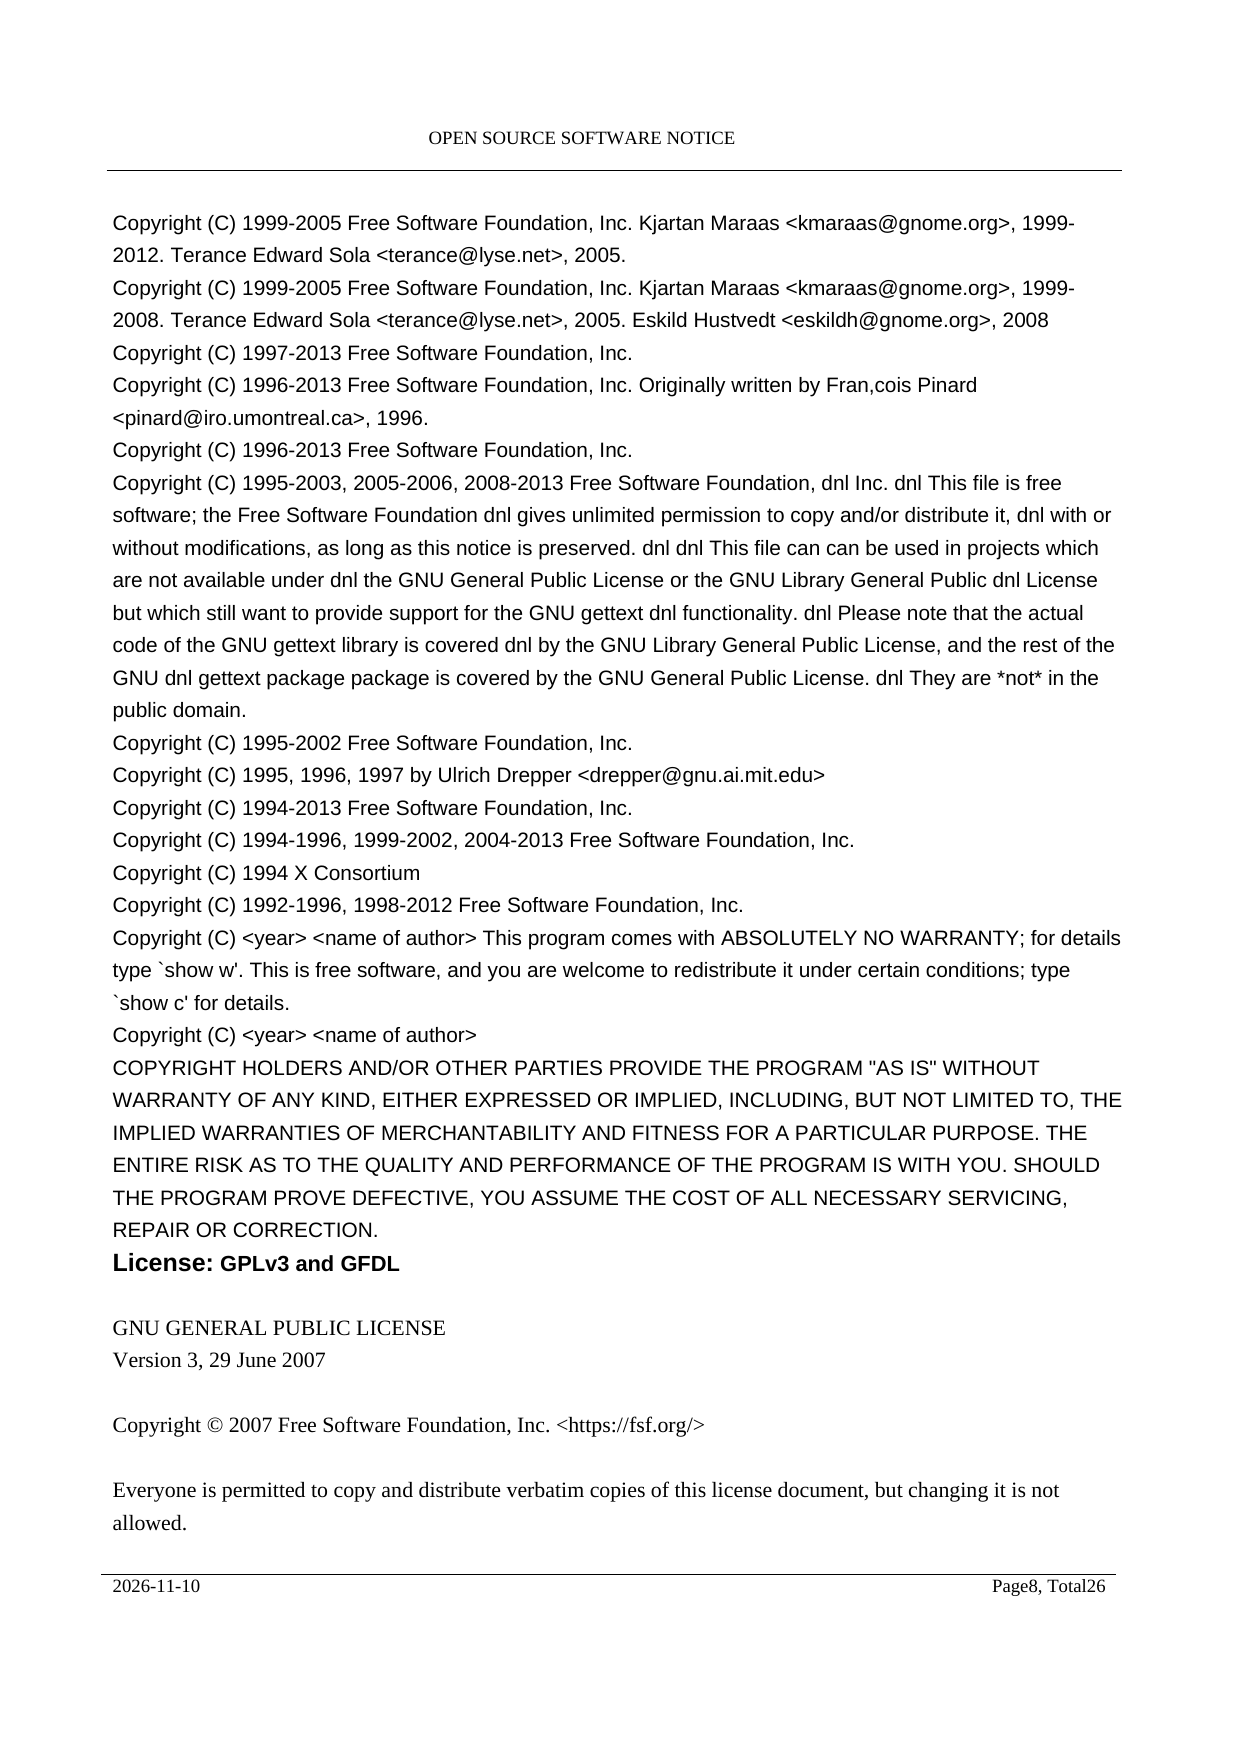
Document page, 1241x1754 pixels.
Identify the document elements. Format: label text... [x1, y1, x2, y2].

text Copyright (C) <year> <name of author> This program comes with ABSOLUTELY NO WARRANTY; for details type `show w'. This is free software, and you are welcome to redistribute it under certain conditions; type `show c' for details. [112, 921, 1128, 1019]
text Copyright (C) 1999-2005 Free Software Foundation, Inc. Kjartan Maraas <kmaraas@gnome.org>, 1999-2012. Terance Edward Sola <terance@lyse.net>, 2005. [112, 206, 1128, 271]
text Copyright (C) 1995, 1996, 1997 by Ulrich Drepper <drepper@gnu.ai.mit.edu> [112, 759, 1128, 791]
text Copyright (C) 1992-1996, 1998-2012 Free Software Foundation, Inc. [112, 889, 1128, 921]
text Copyright (C) 1999-2005 Free Software Foundation, Inc. Kjartan Maraas <kmaraas@gnome.org>, 1999-2008. Terance Edward Sola <terance@lyse.net>, 2005. Eskild Hustvedt <eskildh@gnome.org>, 2008 [112, 271, 1128, 336]
text Copyright (C) 1997-2013 Free Software Foundation, Inc. [112, 336, 1128, 369]
text Copyright (C) 1995-2003, 2005-2006, 2008-2013 Free Software Foundation, dnl Inc. dnl This file is free software; the Free Software Foundation dnl gives unlimited permission to copy and/or distribute it, dnl with or without modifications, as long as this notice is preserved. dnl dnl This file can can be used in projects which are not available under dnl the GNU General Public License or the GNU Library General Public dnl License but which still want to provide support for the GNU gettext dnl functionality. dnl Please note that the actual code of the GNU gettext library is covered dnl by the GNU Library General Public License, and the rest of the GNU dnl gettext package package is covered by the GNU General Public License. dnl They are *not* in the public domain. [112, 466, 1128, 726]
text Copyright (C) 1995-2002 Free Software Foundation, Inc. [112, 726, 1128, 759]
text Copyright (C) 1994-1996, 1999-2002, 2004-2013 Free Software Foundation, Inc. [112, 824, 1128, 856]
text Copyright (C) 1996-2013 Free Software Foundation, Inc. [112, 434, 1128, 466]
text Copyright (C) 1994-2013 Free Software Foundation, Inc. [112, 791, 1128, 824]
text Copyright (C) <year> <name of author> [112, 1019, 1128, 1051]
text Copyright (C) 1994 X Consortium [112, 856, 1128, 889]
text Copyright (C) 1996-2013 Free Software Foundation, Inc. Originally written by Fran,cois Pinard <pinard@iro.umontreal.ca>, 1996. [112, 369, 1128, 434]
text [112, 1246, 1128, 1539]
text COPYRIGHT HOLDERS AND/OR OTHER PARTIES PROVIDE THE PROGRAM "AS IS" WITHOUT WARRANTY OF ANY KIND, EITHER EXPRESSED OR IMPLIED, INCLUDING, BUT NOT LIMITED TO, THE IMPLIED WARRANTIES OF MERCHANTABILITY AND FITNESS FOR A PARTICULAR PURPOSE. THE ENTIRE RISK AS TO THE QUALITY AND PERFORMANCE OF THE PROGRAM IS WITH YOU. SHOULD THE PROGRAM PROVE DEFECTIVE, YOU ASSUME THE COST OF ALL NECESSARY SERVICING, REPAIR OR CORRECTION. [112, 1051, 1128, 1246]
